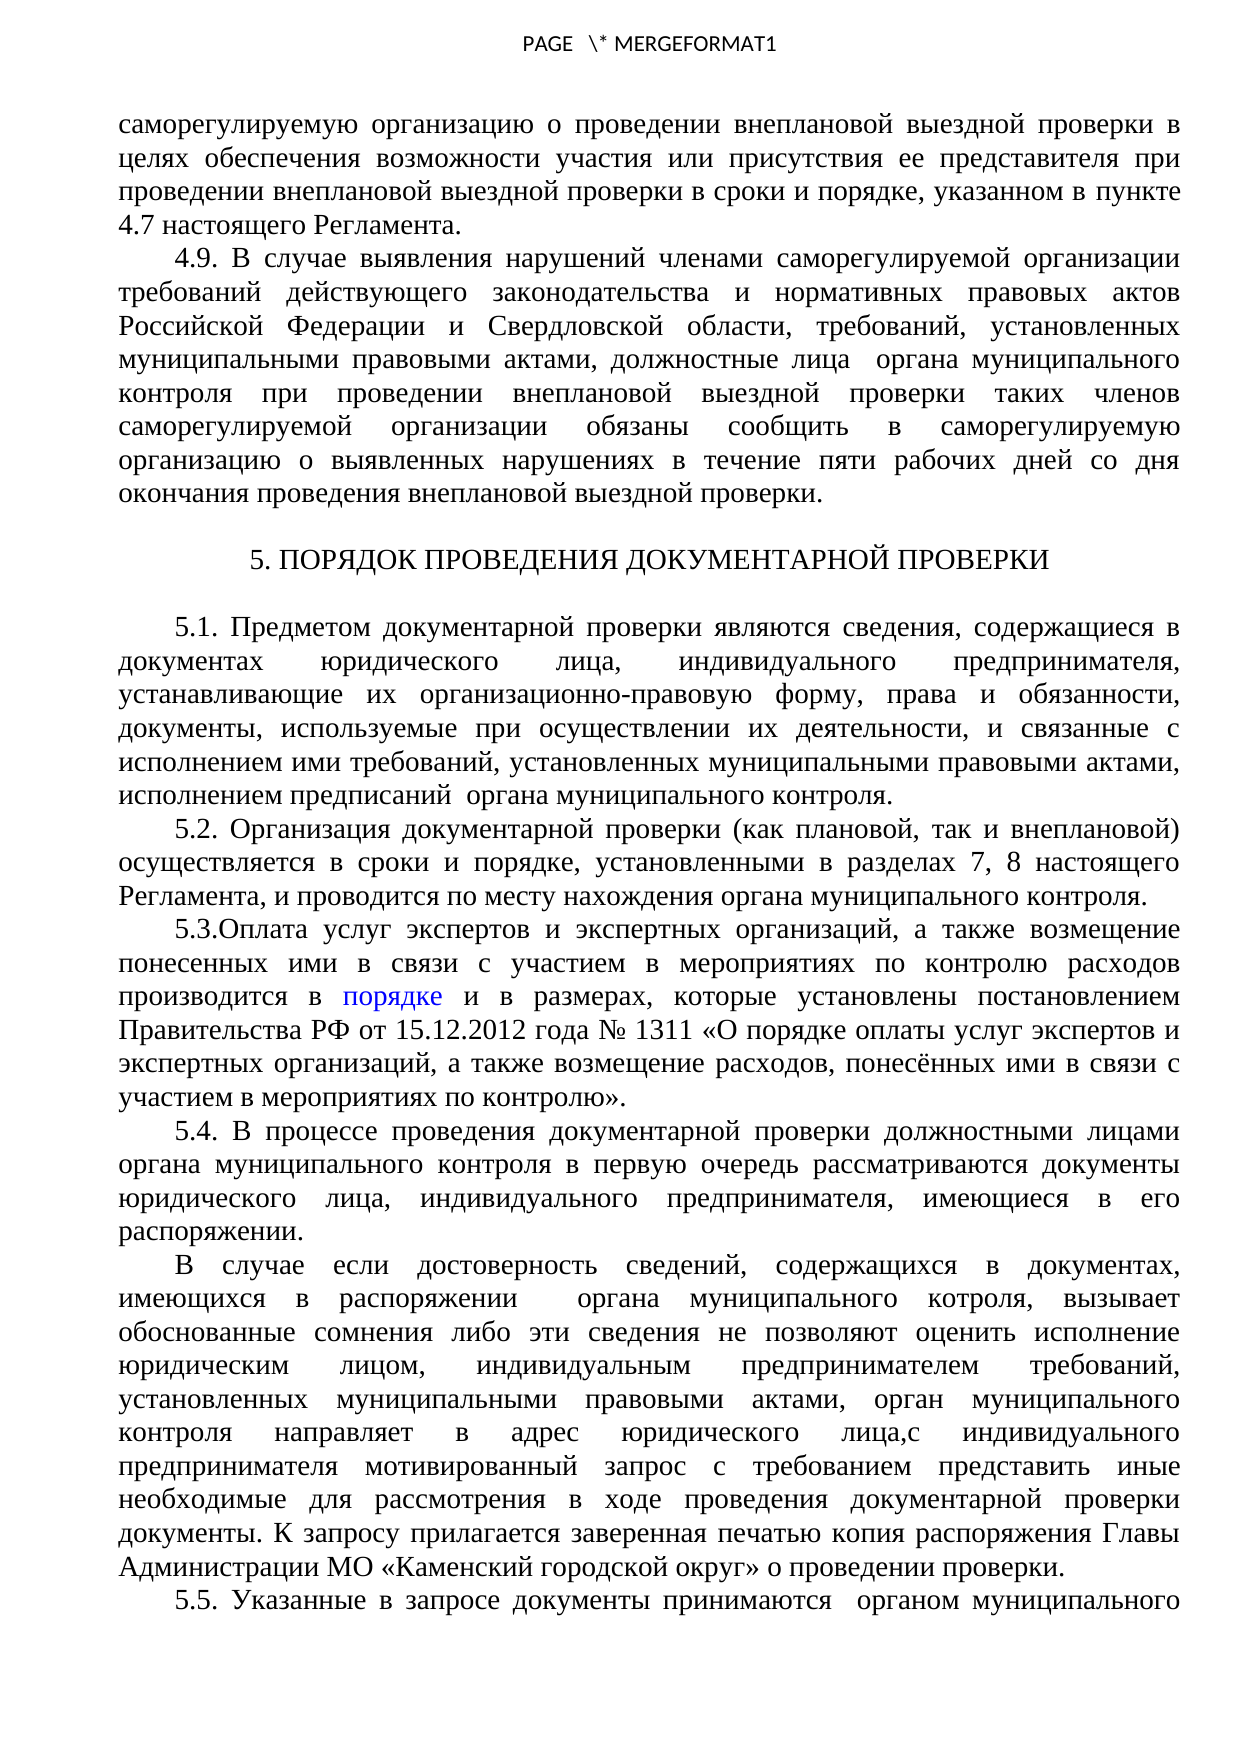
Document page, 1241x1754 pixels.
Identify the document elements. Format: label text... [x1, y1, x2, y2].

text 5.3.Оплата услуг экспертов и экспертных организаций, а также возмещение понесенных ими в связи с участием в мероприятиях по контролю расходов производится в порядке и в размерах, которые установлены постановлением Правительства РФ от 15.12.2012 года № 1311 «О порядке оплаты услуг экспертов и экспертных организаций, а также возмещение расходов, понесённых ими в связи с участием в мероприятиях по контролю». [118, 911, 1181, 1113]
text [118, 1582, 1181, 1616]
text 5. ПОРЯДОК ПРОВЕДЕНИЯ ДОКУМЕНТАРНОЙ ПРОВЕРКИ [118, 542, 1181, 576]
text 5.1. Предметом документарной проверки являются сведения, содержащиеся в документах юридического лица, индивидуального предпринимателя, устанавливающие их организационно-правовую форму, права и обязанности, документы, используемые при осуществлении их деятельности, и связанные с исполнением ими требований, установленных муниципальными правовыми актами, исполнением предписаний органа муниципального контроля. [118, 609, 1181, 811]
text 4.9. В случае выявления нарушений членами саморегулируемой организации требований действующего законодательства и нормативных правовых актов Российской Федерации и Свердловской области, требований, установленных муниципальными правовыми актами, должностные лица органа муниципального контроля при проведении внеплановой выездной проверки таких членов саморегулируемой организации обязаны сообщить в саморегулируемую организацию о выявленных нарушениях в течение пяти рабочих дней со дня окончания проведения внеплановой выездной проверки. [118, 241, 1181, 509]
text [118, 106, 1181, 241]
text 5.2. Организация документарной проверки (как плановой, так и внеплановой) осуществляется в сроки и порядке, установленными в разделах 7, 8 настоящего Регламента, и проводится по месту нахождения органа муниципального контроля. [118, 811, 1181, 911]
text 5.4. В процессе проведения документарной проверки должностными лицами органа муниципального контроля в первую очередь рассматриваются документы юридического лица, индивидуального предпринимателя, имеющиеся в его распоряжении. [118, 1113, 1181, 1247]
text В случае если достоверность сведений, содержащихся в документах, имеющихся в распоряжении органа муниципального котроля, вызывает обоснованные сомнения либо эти сведения не позволяют оценить исполнение юридическим лицом, индивидуальным предпринимателем требований, установленных муниципальными правовыми актами, орган муниципального контроля направляет в адрес юридического лица,с индивидуального предпринимателя мотивированный запрос с требованием представить иные необходимые для рассмотрения в ходе проведения документарной проверки документы. К запросу прилагается заверенная печатью копия распоряжения Главы Администрации МО «Каменский городской округ» о проведении проверки. [118, 1247, 1181, 1582]
